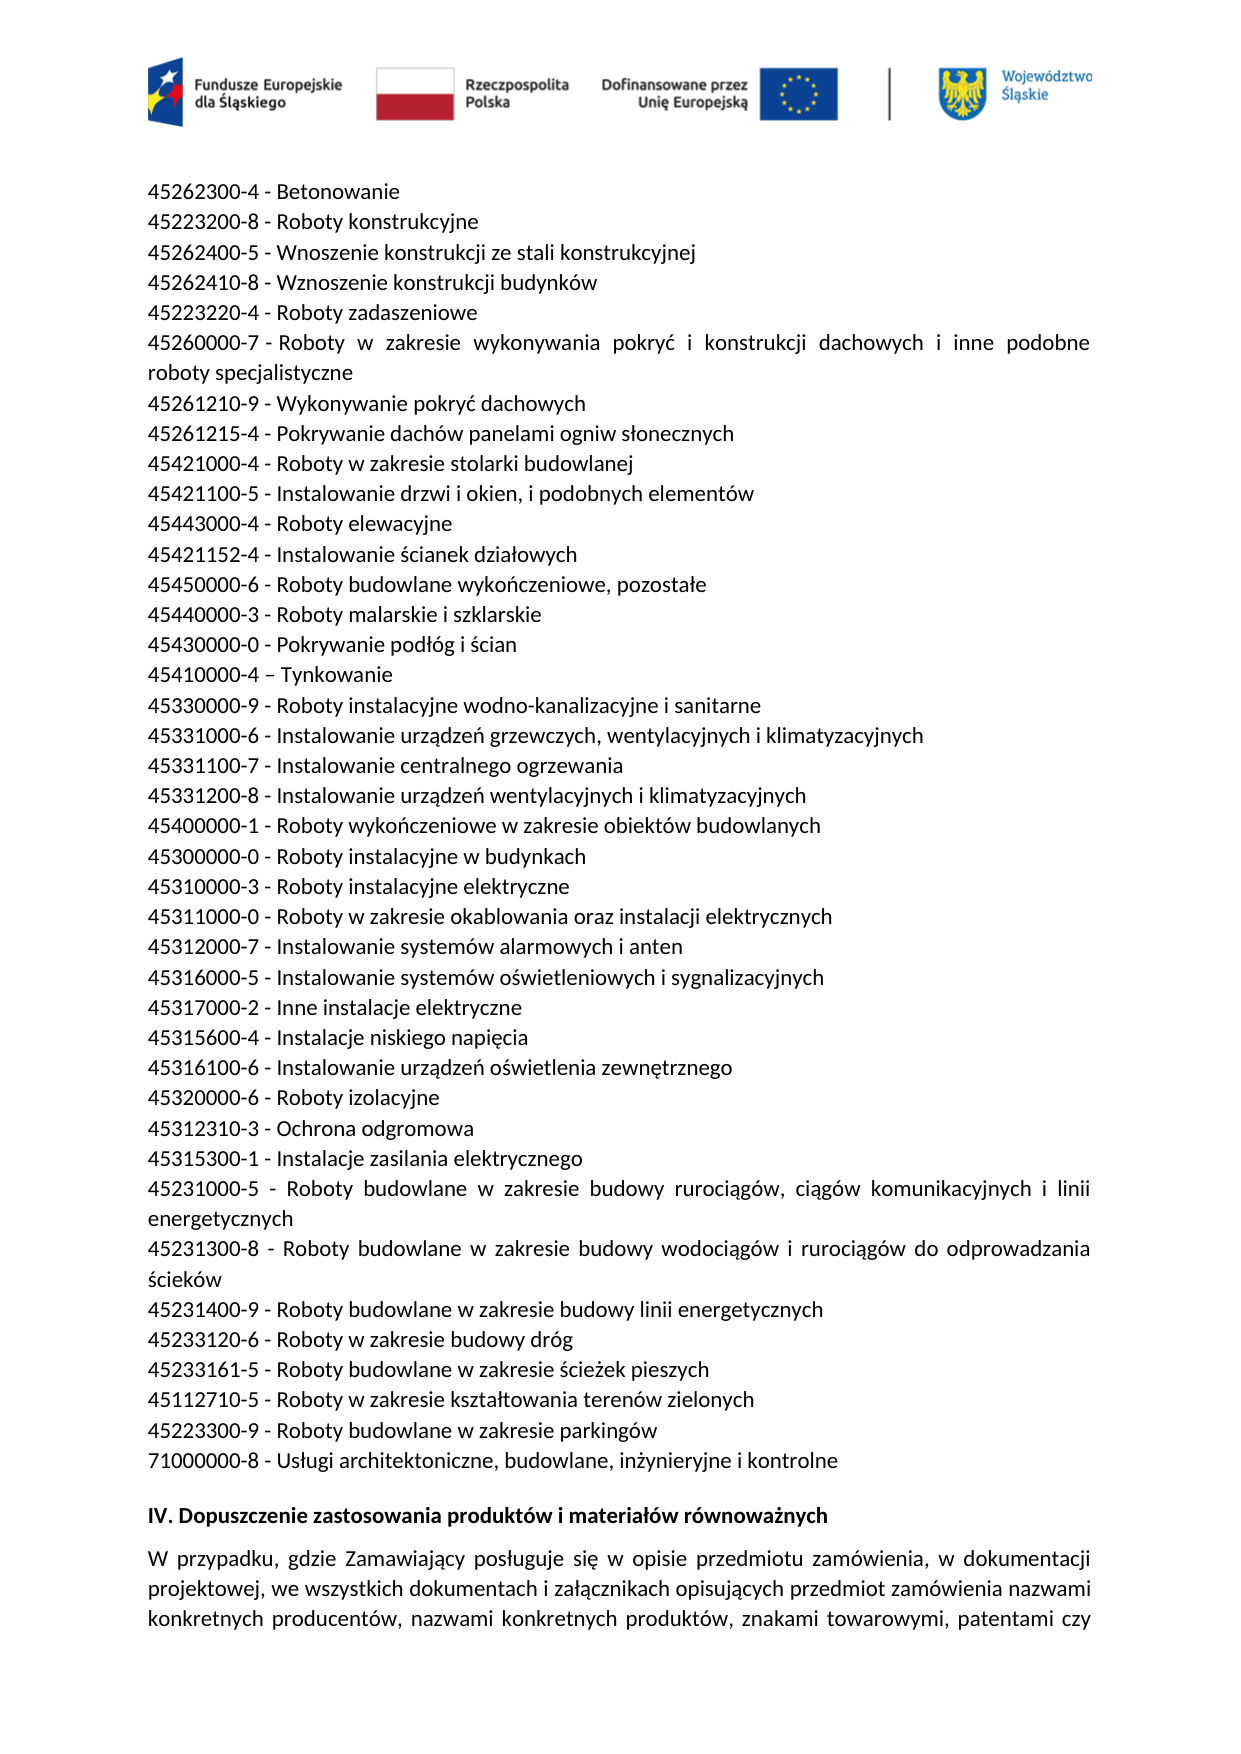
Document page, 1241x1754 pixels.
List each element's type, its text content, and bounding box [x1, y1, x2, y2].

text 45316100-6 - Instalowanie urządzeń oświetlenia zewnętrznego [148, 1053, 1093, 1081]
text IV. Dopuszczenie zastosowania produktów i materiałów równoważnych [148, 1501, 1093, 1529]
text 45261215-4 - Pokrywanie dachów panelami ogniw słonecznych [148, 419, 1093, 447]
text 45260000-7 - Roboty w zakresie wykonywania pokryć i konstrukcji dachowych i inne podobne roboty specjalistyczne [148, 328, 1093, 387]
text 45315600-4 - Instalacje niskiego napięcia [148, 1023, 1093, 1051]
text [148, 1544, 1093, 1632]
text 45262300-4 - Betonowanie [148, 177, 1093, 205]
text 45430000-0 - Pokrywanie podłóg i ścian [148, 630, 1093, 658]
text 45410000-4 – Tynkowanie [148, 661, 1093, 689]
text 45223200-8 - Roboty konstrukcyjne [148, 207, 1093, 236]
text 45312310-3 - Ochrona odgromowa [148, 1114, 1093, 1142]
text 45300000-0 - Roboty instalacyjne w budynkach [148, 842, 1093, 870]
text 45112710-5 - Roboty w zakresie kształtowania terenów zielonych [148, 1386, 1093, 1414]
text 45316000-5 - Instalowanie systemów oświetleniowych i sygnalizacyjnych [148, 963, 1093, 991]
text 45421152-4 - Instalowanie ścianek działowych [148, 540, 1093, 568]
text 45443000-4 - Roboty elewacyjne [148, 509, 1093, 538]
text 45450000-6 - Roboty budowlane wykończeniowe, pozostałe [148, 570, 1093, 598]
text 45331100-7 - Instalowanie centralnego ogrzewania [148, 751, 1093, 779]
text 45331000-6 - Instalowanie urządzeń grzewczych, wentylacyjnych i klimatyzacyjnych [148, 721, 1093, 749]
text 45330000-9 - Roboty instalacyjne wodno-kanalizacyjne i sanitarne [148, 691, 1093, 719]
text 45331200-8 - Instalowanie urządzeń wentylacyjnych i klimatyzacyjnych [148, 781, 1093, 809]
text 45315300-1 - Instalacje zasilania elektrycznego [148, 1144, 1093, 1172]
text 45320000-6 - Roboty izolacyjne [148, 1083, 1093, 1112]
text 45440000-3 - Roboty malarskie i szklarskie [148, 600, 1093, 628]
text 45223220-4 - Roboty zadaszeniowe [148, 298, 1093, 326]
text 45312000-7 - Instalowanie systemów alarmowych i anten [148, 932, 1093, 961]
text 45262400-5 - Wnoszenie konstrukcji ze stali konstrukcyjnej [148, 238, 1093, 266]
text 45223300-9 - Roboty budowlane w zakresie parkingów [148, 1416, 1093, 1444]
text 71000000-8 - Usługi architektoniczne, budowlane, inżynieryjne i kontrolne [148, 1446, 1093, 1474]
text 45262410-8 - Wznoszenie konstrukcji budynków [148, 268, 1093, 296]
text 45261210-9 - Wykonywanie pokryć dachowych [148, 389, 1093, 417]
text 45317000-2 - Inne instalacje elektryczne [148, 993, 1093, 1021]
text 45400000-1 - Roboty wykończeniowe w zakresie obiektów budowlanych [148, 812, 1093, 840]
text 45421000-4 - Roboty w zakresie stolarki budowlanej [148, 449, 1093, 477]
text 45311000-0 - Roboty w zakresie okablowania oraz instalacji elektrycznych [148, 902, 1093, 930]
text 45231400-9 - Roboty budowlane w zakresie budowy linii energetycznych [148, 1295, 1093, 1323]
text 45421100-5 - Instalowanie drzwi i okien, i podobnych elementów [148, 479, 1093, 507]
text 45231000-5 - Roboty budowlane w zakresie budowy rurociągów, ciągów komunikacyjnych i linii energetycznych [148, 1174, 1093, 1232]
text 45233120-6 - Roboty w zakresie budowy dróg [148, 1325, 1093, 1353]
text 45233161-5 - Roboty budowlane w zakresie ścieżek pieszych [148, 1355, 1093, 1383]
picture [148, 57, 1093, 127]
text 45310000-3 - Roboty instalacyjne elektryczne [148, 872, 1093, 900]
text 45231300-8 - Roboty budowlane w zakresie budowy wodociągów i rurociągów do odprowadzania ścieków [148, 1234, 1093, 1293]
